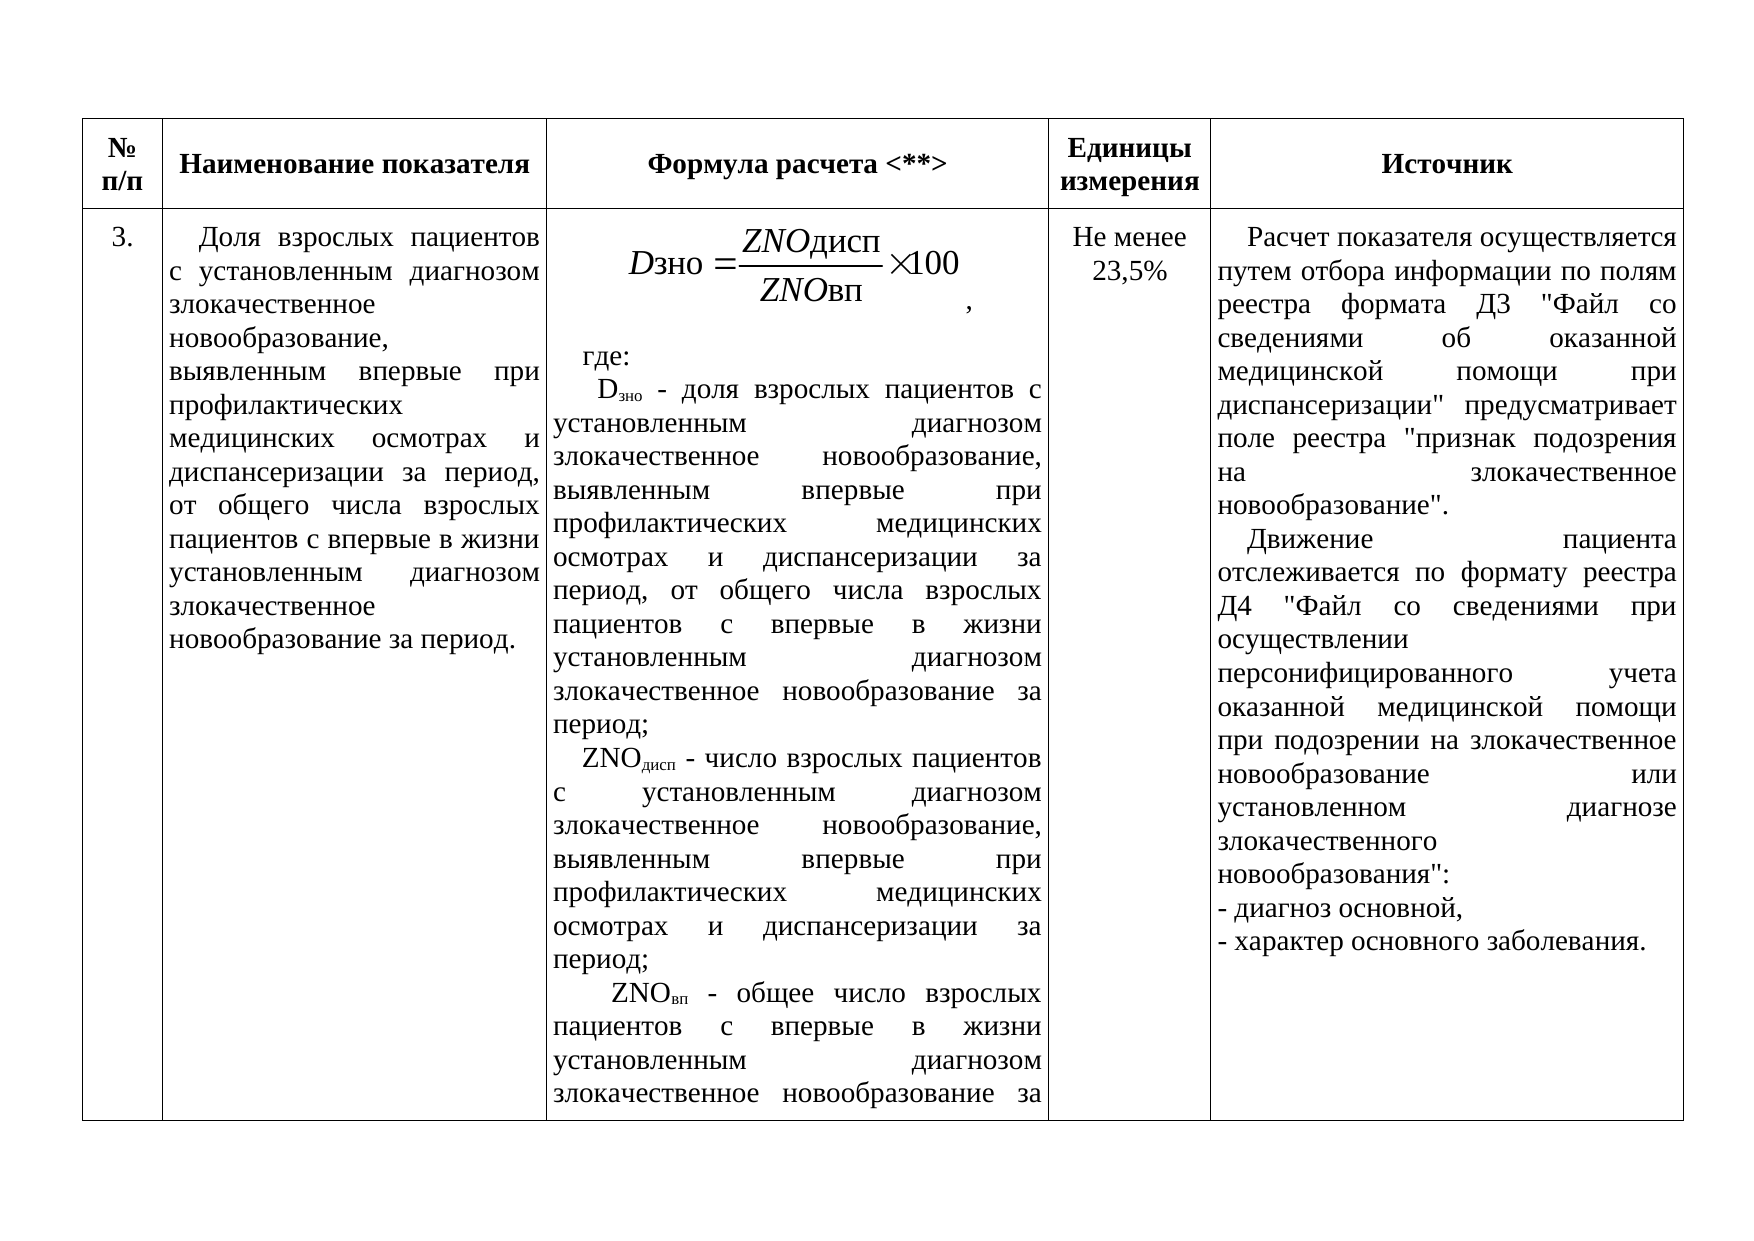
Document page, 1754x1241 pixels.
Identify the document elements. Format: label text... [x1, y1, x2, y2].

table_cell Доля взрослых пациентов с установленным диагнозом злокачественное новообразование, выявленным впервые при профилактических медицинских осмотрах и диспансеризации за период, от общего числа взрослых пациентов с впервые в жизни установленным диагнозом злокачественное новообразование за период. [163, 209, 546, 1120]
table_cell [547, 326, 1048, 1120]
table_header № п/п [83, 119, 162, 207]
table_cell 3. [83, 209, 162, 1120]
table_header Формула расчета <**> [547, 119, 1048, 207]
table_cell , [547, 209, 1048, 326]
table_header Наименование показателя [163, 119, 546, 207]
table_header Источник [1211, 119, 1683, 207]
table_cell Не менее 23,5% [1049, 209, 1210, 1120]
table_cell Расчет показателя осуществляется путем отбора информации по полям реестра формата Д3 "Файл со сведениями об оказанной медицинской помощи при диспансеризации" предусматривает поле реестра "признак подозрения на злокачественное новообразование". Движение пациента отслеживается по формату реестра Д4 "Файл со сведениями при осуществлении персонифицированного учета оказанной медицинской помощи при подозрении на злокачественное новообразование или установленном диагнозе злокачественного новообразования": - диагноз основной, - характер основного заболевания. [1211, 209, 1683, 1120]
table_header Единицы измерения [1049, 119, 1210, 207]
